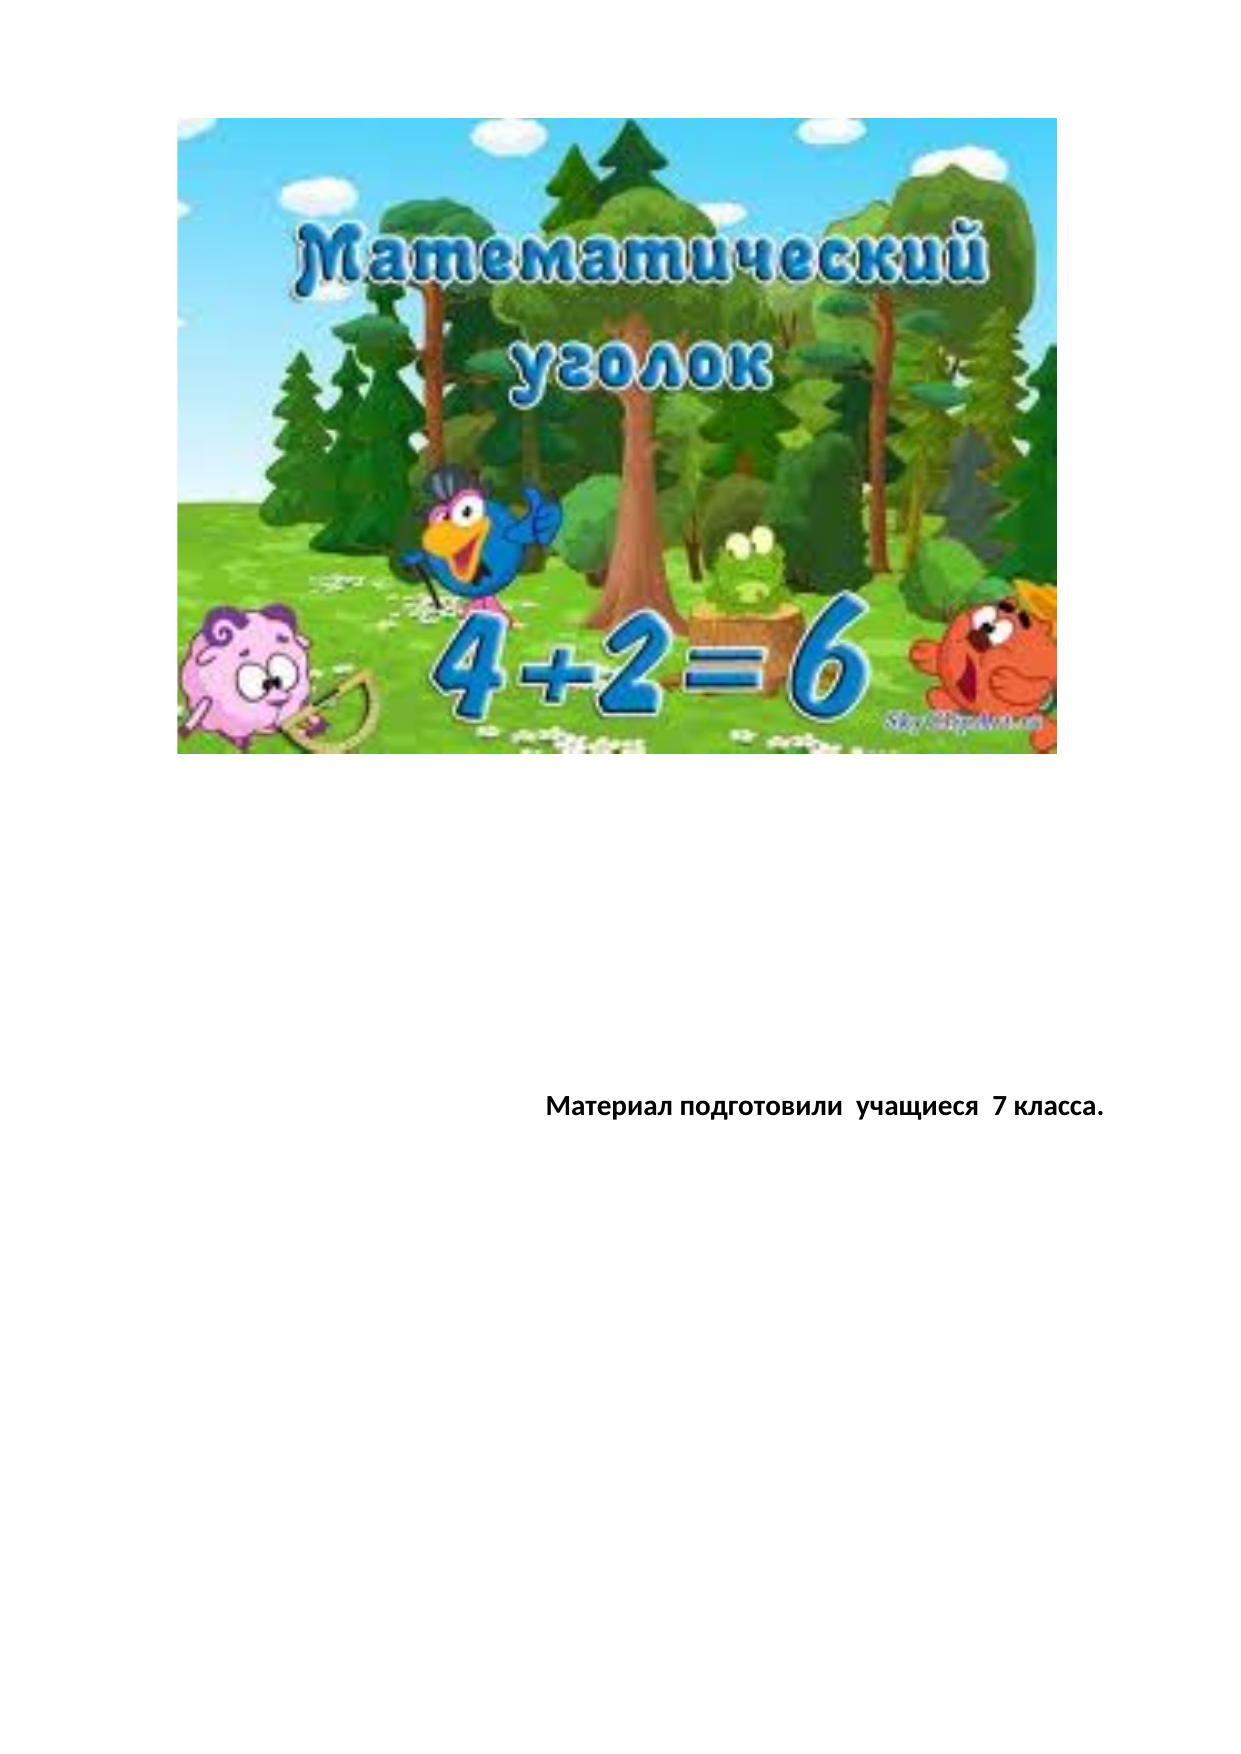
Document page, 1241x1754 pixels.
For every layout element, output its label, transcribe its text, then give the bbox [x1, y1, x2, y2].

text Материал подготовили учащиеся 7 класса. [177, 1087, 1104, 1123]
picture [177, 118, 1057, 754]
